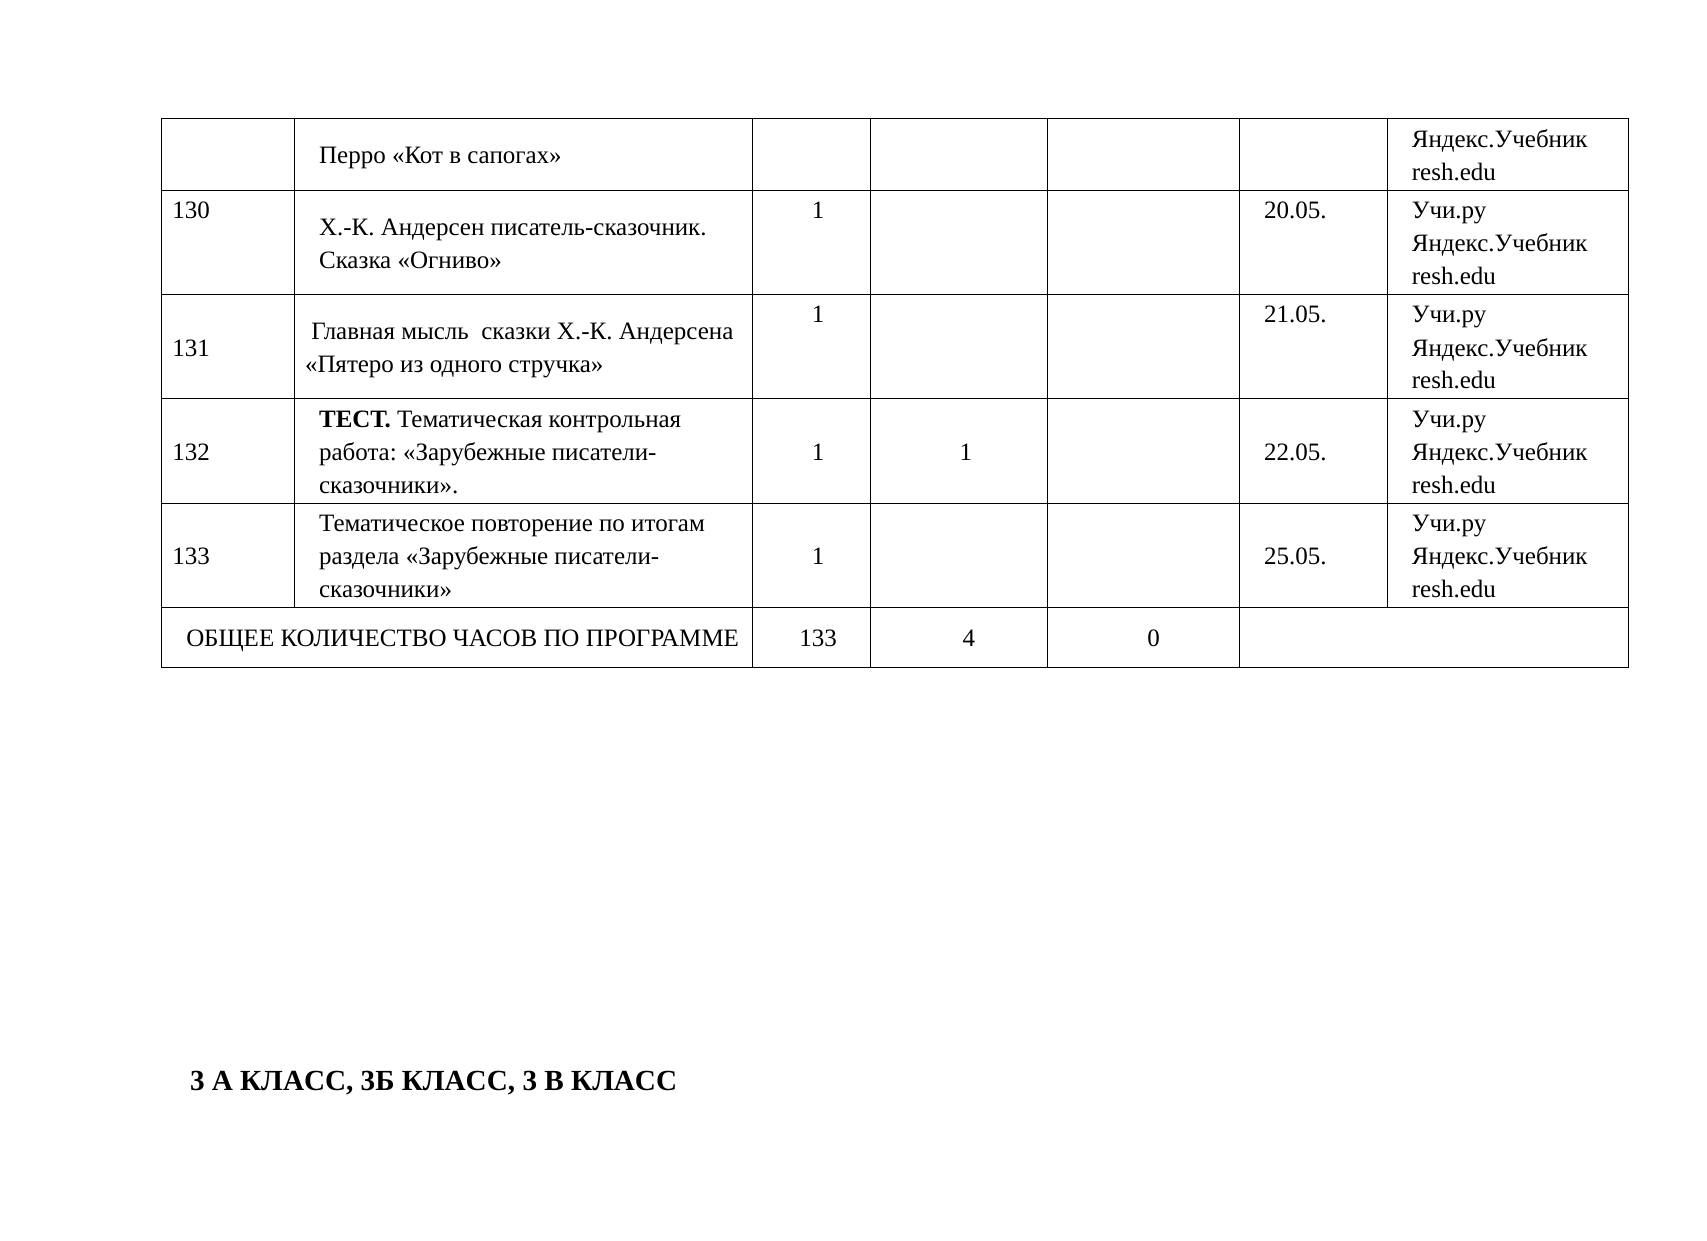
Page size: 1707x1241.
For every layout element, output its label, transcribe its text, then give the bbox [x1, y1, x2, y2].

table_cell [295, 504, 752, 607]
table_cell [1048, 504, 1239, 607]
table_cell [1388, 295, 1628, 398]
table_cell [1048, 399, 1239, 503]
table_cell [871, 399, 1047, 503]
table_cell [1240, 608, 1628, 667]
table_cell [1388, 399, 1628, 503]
text 3 А КЛАСС, 3Б КЛАСС, 3 В КЛАСС [190, 1063, 1618, 1096]
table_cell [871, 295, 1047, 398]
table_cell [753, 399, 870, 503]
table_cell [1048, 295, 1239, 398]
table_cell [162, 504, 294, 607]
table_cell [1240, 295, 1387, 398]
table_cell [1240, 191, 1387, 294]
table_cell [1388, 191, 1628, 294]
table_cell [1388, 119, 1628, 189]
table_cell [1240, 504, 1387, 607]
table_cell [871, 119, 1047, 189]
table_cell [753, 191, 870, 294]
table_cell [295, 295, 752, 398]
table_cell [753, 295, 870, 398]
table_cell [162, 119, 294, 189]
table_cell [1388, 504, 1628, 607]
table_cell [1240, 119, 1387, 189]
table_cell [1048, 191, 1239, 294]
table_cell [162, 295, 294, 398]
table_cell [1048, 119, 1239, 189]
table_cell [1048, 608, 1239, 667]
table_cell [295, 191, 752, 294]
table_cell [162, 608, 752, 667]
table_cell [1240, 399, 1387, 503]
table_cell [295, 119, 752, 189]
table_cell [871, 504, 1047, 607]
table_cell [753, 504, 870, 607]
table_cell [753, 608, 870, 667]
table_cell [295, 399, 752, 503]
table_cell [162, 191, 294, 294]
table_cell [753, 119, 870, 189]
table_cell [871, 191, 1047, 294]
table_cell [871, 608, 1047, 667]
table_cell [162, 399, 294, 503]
